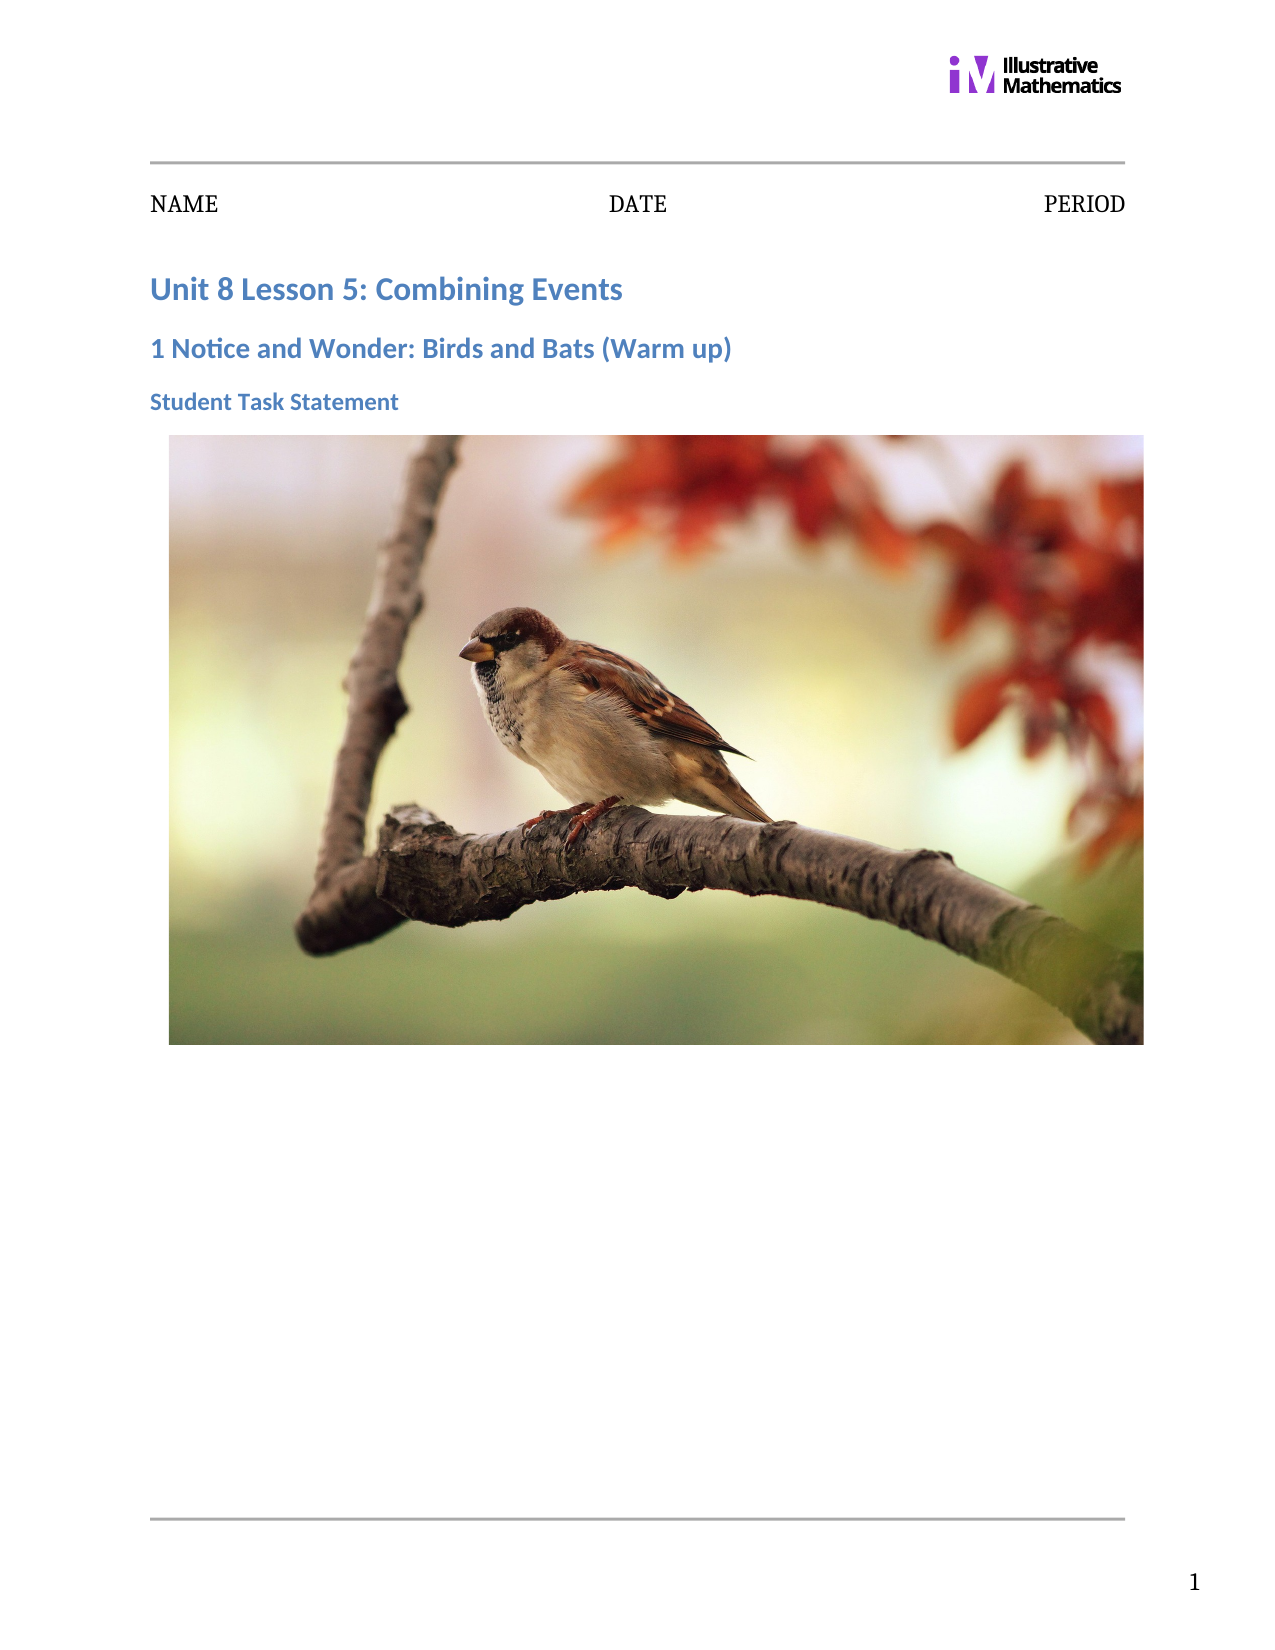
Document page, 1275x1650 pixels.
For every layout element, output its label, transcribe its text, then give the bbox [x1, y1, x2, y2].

subtitle 1 Notice and Wonder: Birds and Bats (Warm up) [150, 330, 1125, 366]
picture [168, 435, 1144, 1045]
subtitle Unit 8 Lesson 5: Combining Events [150, 268, 1125, 309]
subtitle Student Task Statement [150, 386, 1125, 417]
picture [949, 55, 1121, 93]
